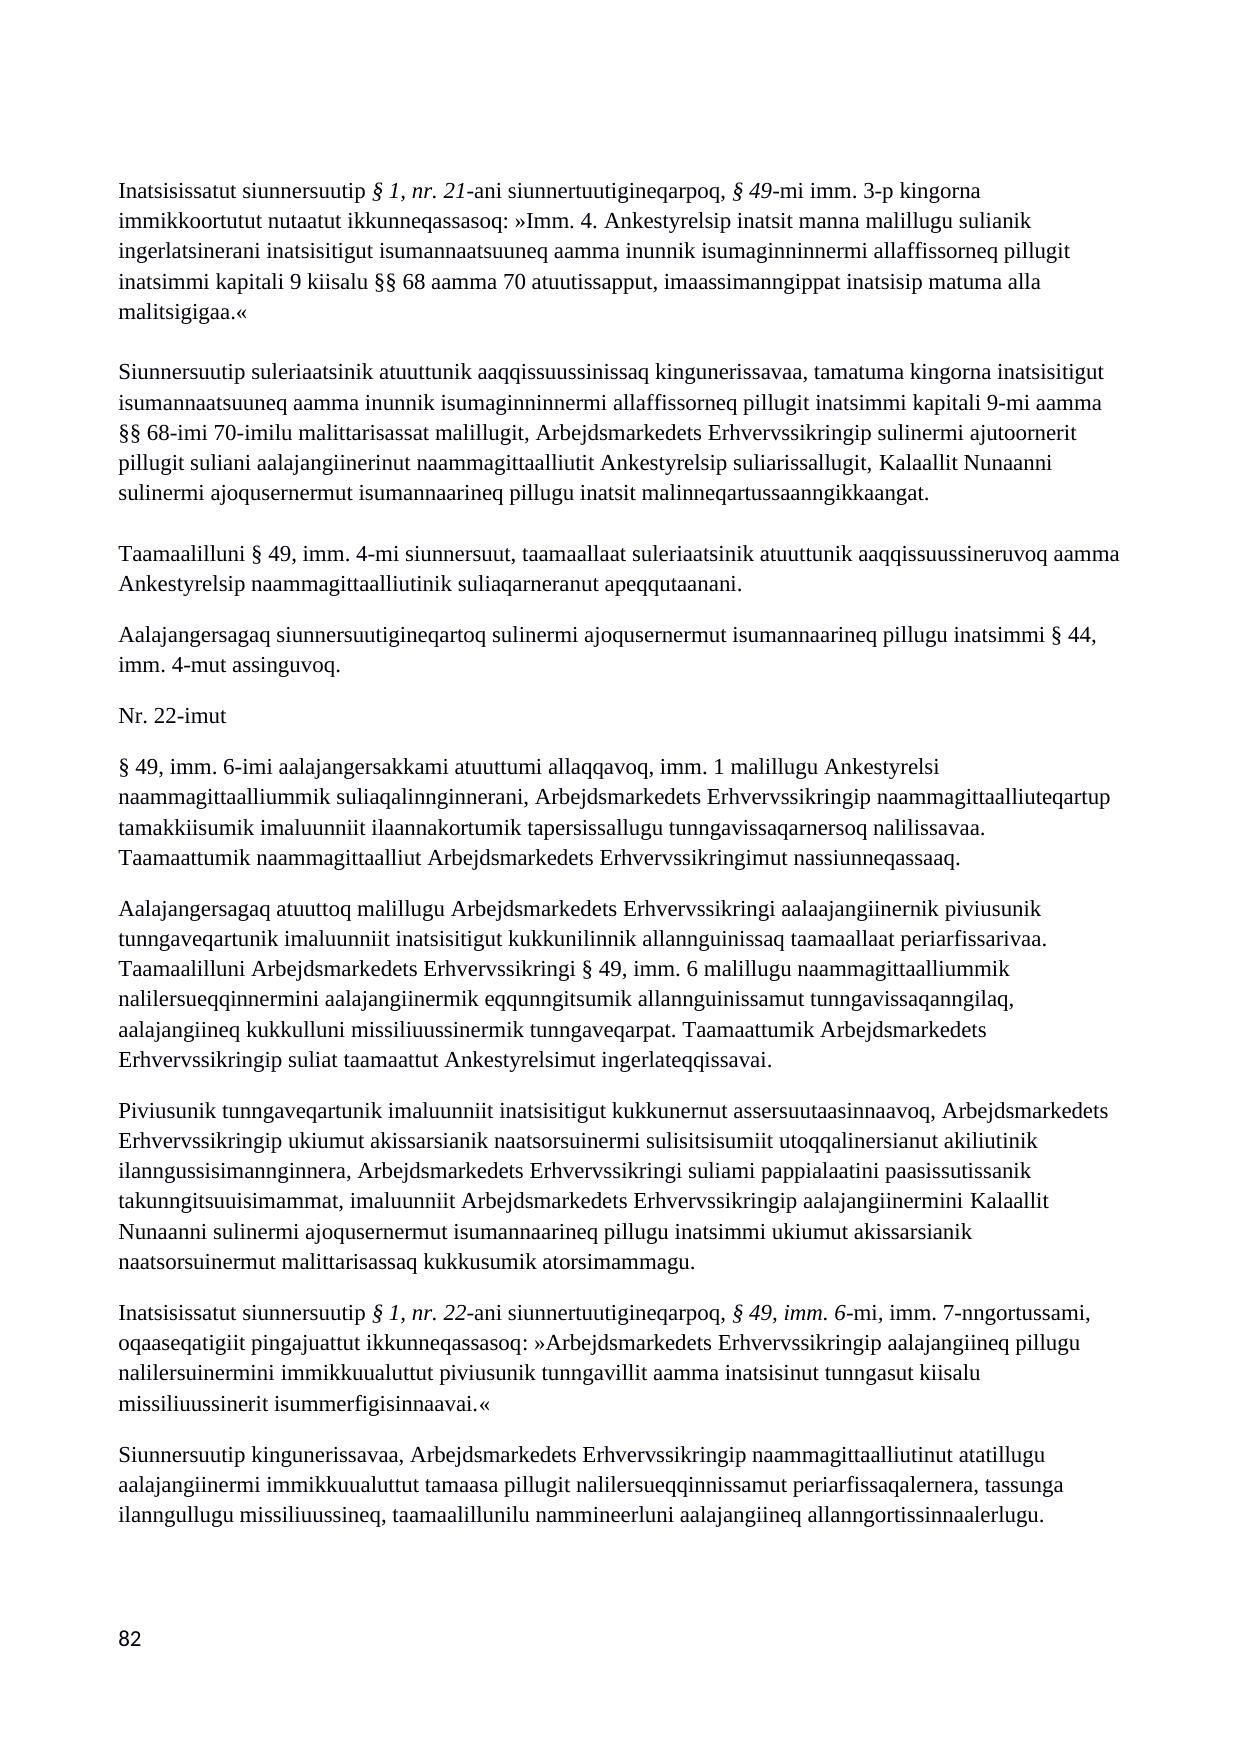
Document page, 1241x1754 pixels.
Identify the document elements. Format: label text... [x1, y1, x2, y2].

text Inatsisissatut siunnersuutip § 1, nr. 22-ani siunnertuutigineqarpoq, § 49, imm. 6-mi, imm. 7-nngortussami, oqaaseqatigiit pingajuattut ikkunneqassasoq: »Arbejdsmarkedets Erhvervssikringip aalajangiineq pillugu nalilersuinermini immikkuualuttut piviusunik tunngavillit aamma inatsisinut tunngasut kiisalu missiliuussinerit isummerfigisinnaavai.« [118, 1299, 1122, 1416]
text Siunnersuutip kingunerissavaa, Arbejdsmarkedets Erhvervssikringip naammagittaalliutinut atatillugu aalajangiinermi immikkuualuttut tamaasa pillugit nalilersueqqinnissamut periarfissaqalernera, tassunga ilanngullugu missiliuussineq, taamaalillunilu nammineerluni aalajangiineq allanngortissinnaalerlugu. [118, 1441, 1122, 1527]
text § 49, imm. 6-imi aalajangersakkami atuuttumi allaqqavoq, imm. 1 malillugu Ankestyrelsi naammagittaalliummik suliaqalinnginnerani, Arbejdsmarkedets Erhvervssikringip naammagittaalliuteqartup tamakkiisumik imaluunniit ilaannakortumik tapersissallugu tunngavissaqarnersoq nalilissavaa. Taamaattumik naammagittaalliut Arbejdsmarkedets Erhvervssikringimut nassiunneqassaaq. [118, 753, 1122, 870]
text Inatsisissatut siunnersuutip § 1, nr. 21-ani siunnertuutigineqarpoq, § 49-mi imm. 3-p kingorna immikkoortutut nutaatut ikkunneqassasoq: »Imm. 4. Ankestyrelsip inatsit manna malillugu sulianik ingerlatsinerani inatsisitigut isumannaatsuuneq aamma inunnik isumaginninnermi allaffissorneq pillugit inatsimmi kapitali 9 kiisalu §§ 68 aamma 70 atuutissapput, imaassimanngippat inatsisip matuma alla malitsigigaa.« [118, 177, 1122, 324]
text Taamaalilluni § 49, imm. 4-mi siunnersuut, taamaallaat suleriaatsinik atuuttunik aaqqissuussineruvoq aamma Ankestyrelsip naammagittaalliutinik suliaqarneranut apeqqutaanani. [118, 540, 1122, 596]
text Piviusunik tunngaveqartunik imaluunniit inatsisitigut kukkunernut assersuutaasinnaavoq, Arbejdsmarkedets Erhvervssikringip ukiumut akissarsianik naatsorsuinermi sulisitsisumiit utoqqalinersianut akiliutinik ilanngussisimannginnera, Arbejdsmarkedets Erhvervssikringi suliami pappialaatini paasissutissanik takunngitsuuisimammat, imaluunniit Arbejdsmarkedets Erhvervssikringip aalajangiinermini Kalaallit Nunaanni sulinermi ajoqusernermut isumannaarineq pillugu inatsimmi ukiumut akissarsianik naatsorsuinermut malittarisassaq kukkusumik atorsimammagu. [118, 1097, 1122, 1274]
text Siunnersuutip suleriaatsinik atuuttunik aaqqissuussinissaq kingunerissavaa, tamatuma kingorna inatsisitigut isumannaatsuuneq aamma inunnik isumaginninnermi allaffissorneq pillugit inatsimmi kapitali 9-mi aamma §§ 68-imi 70-imilu malittarisassat malillugit, Arbejdsmarkedets Erhvervssikringip sulinermi ajutoornerit pillugit suliani aalajangiinerinut naammagittaalliutit Ankestyrelsip suliarissallugit, Kalaallit Nunaanni sulinermi ajoqusernermut isumannaarineq pillugu inatsit malinneqartussaanngikkaangat. [118, 358, 1122, 506]
text Aalajangersagaq atuuttoq malillugu Arbejdsmarkedets Erhvervssikringi aalaajangiinernik piviusunik tunngaveqartunik imaluunniit inatsisitigut kukkunilinnik allannguinissaq taamaallaat periarfissarivaa. Taamaalilluni Arbejdsmarkedets Erhvervssikringi § 49, imm. 6 malillugu naammagittaalliummik nalilersueqqinnermini aalajangiinermik eqqunngitsumik allannguinissamut tunngavissaqanngilaq, aalajangiineq kukkulluni missiliuussinermik tunngaveqarpat. Taamaattumik Arbejdsmarkedets Erhvervssikringip suliat taamaattut Ankestyrelsimut ingerlateqqissavai. [118, 895, 1122, 1072]
text Nr. 22-imut [118, 702, 1122, 728]
text Aalajangersagaq siunnersuutigineqartoq sulinermi ajoqusernermut isumannaarineq pillugu inatsimmi § 44, imm. 4-mut assinguvoq. [118, 621, 1122, 677]
